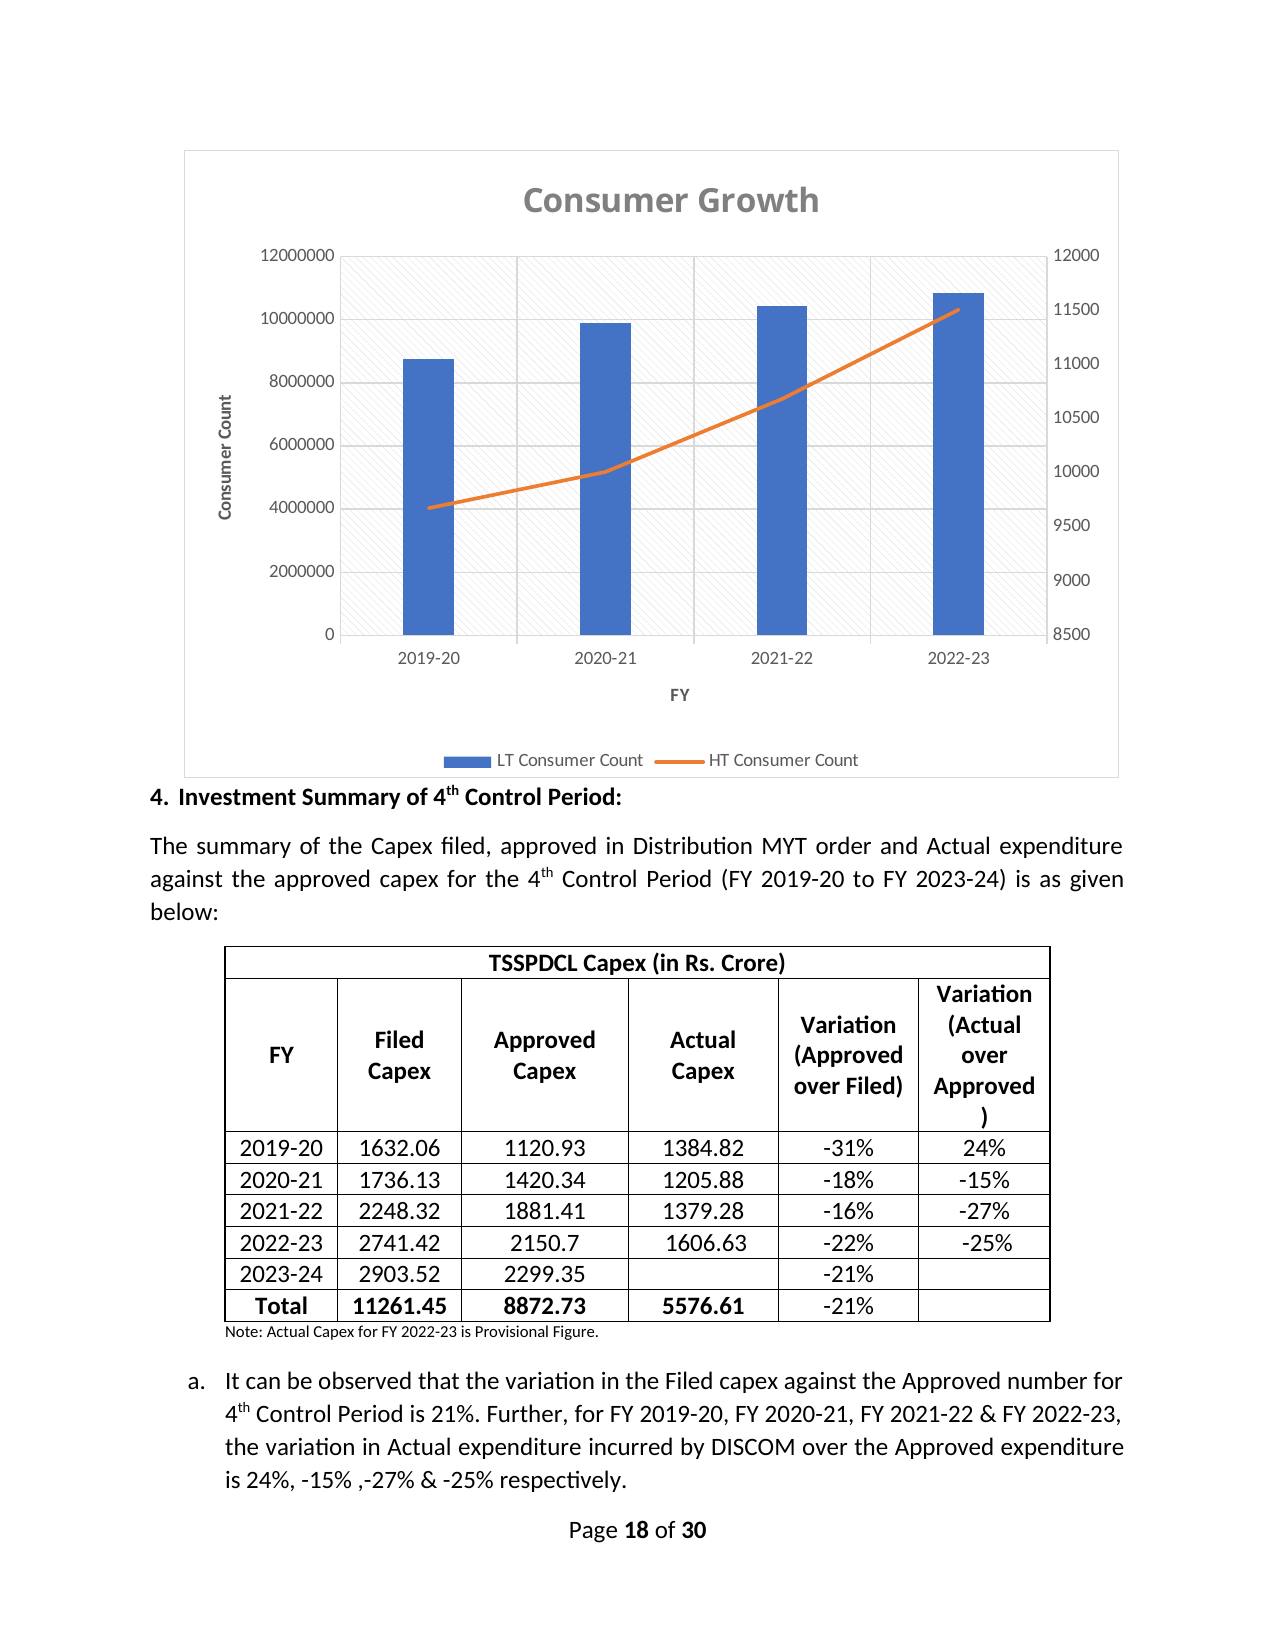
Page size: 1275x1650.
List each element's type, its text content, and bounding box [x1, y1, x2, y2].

table_cell 11261.45 [338, 1290, 461, 1321]
table_cell -25% [919, 1227, 1049, 1257]
table_cell 1379.28 [629, 1195, 778, 1226]
table_cell 2150.7 [462, 1227, 628, 1257]
table_header TSSPDCL Capex (in Rs. Crore) [226, 947, 1049, 977]
table_cell 8872.73 [462, 1290, 628, 1321]
table_cell 2019-20 [226, 1132, 337, 1163]
table_cell 2903.52 [338, 1259, 461, 1289]
table_cell -16% [779, 1195, 918, 1226]
table_cell Actual Capex [629, 979, 778, 1131]
table_cell [919, 1259, 1049, 1289]
table_cell -18% [779, 1164, 918, 1194]
table_cell [629, 1259, 778, 1289]
table_cell Approved Capex [462, 979, 628, 1131]
table_cell 2023-24 [226, 1259, 337, 1289]
table_cell 2741.42 [338, 1227, 461, 1257]
table_cell 2248.32 [338, 1195, 461, 1226]
table_cell -21% [779, 1259, 918, 1289]
table_cell [919, 1290, 1049, 1321]
list Note: Actual Capex for FY 2022-23 is Provisional Figure. [225, 1322, 1125, 1342]
table_cell Variation (Approved over Filed) [779, 979, 918, 1131]
table_cell 1420.34 [462, 1164, 628, 1194]
list Investment Summary of 4th Control Period: [150, 781, 1125, 811]
table_cell 1881.41 [462, 1195, 628, 1226]
table_cell Filed Capex [338, 979, 461, 1131]
table_cell 2021-22 [226, 1195, 337, 1226]
text The summary of the Capex filed, approved in Distribution MYT order and Actual expenditure against the approved capex for the 4th Control Period (FY 2019-20 to FY 2023-24) is as given below: [150, 831, 1125, 927]
table_cell 1384.82 [629, 1132, 778, 1163]
table_cell Total [226, 1290, 337, 1321]
table_cell 1632.06 [338, 1132, 461, 1163]
table_cell 1736.13 [338, 1164, 461, 1194]
table_cell Variation (Actual over Approved) [919, 979, 1049, 1131]
table_cell 1120.93 [462, 1132, 628, 1163]
table_cell 2299.35 [462, 1259, 628, 1289]
table_cell 1606.63 [629, 1227, 778, 1257]
table_cell -27% [919, 1195, 1049, 1226]
table_cell -22% [779, 1227, 918, 1257]
table_cell 2022-23 [226, 1227, 337, 1257]
table_cell 5576.61 [629, 1290, 778, 1321]
table_cell 1205.88 [629, 1164, 778, 1194]
table_cell 2020-21 [226, 1164, 337, 1194]
list It can be observed that the variation in the Filed capex against the Approved number for 4th Control Period is 21%. Further, for FY 2019-20, FY 2020-21, FY 2021-22 & FY 2022-23, the variation in Actual expenditure incurred by DISCOM over the Approved expenditure is 24%, -15% ,-27% & -25% respectively. [187, 1365, 1125, 1494]
table_cell 24% [919, 1132, 1049, 1163]
table_cell FY [226, 979, 337, 1131]
table_cell -31% [779, 1132, 918, 1163]
table_cell -21% [779, 1290, 918, 1321]
table_cell -15% [919, 1164, 1049, 1194]
